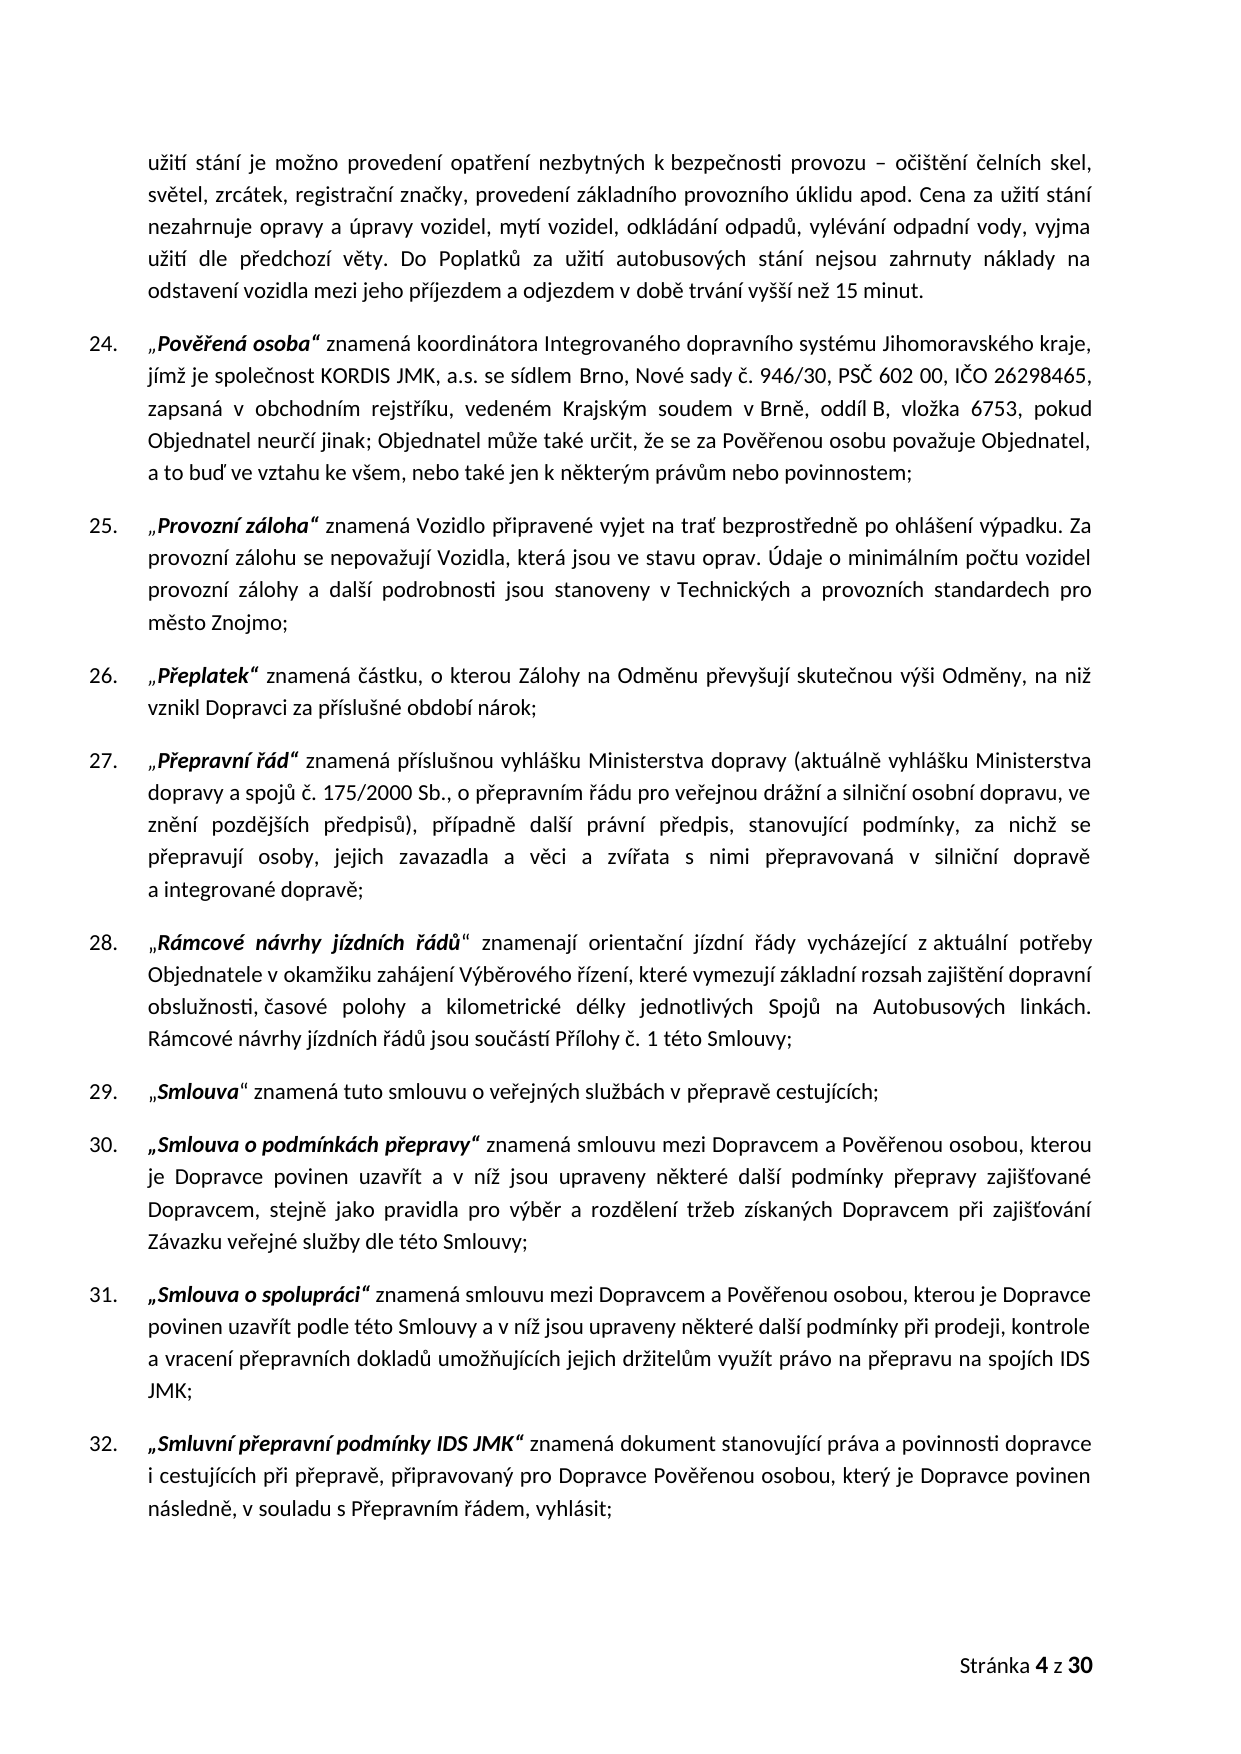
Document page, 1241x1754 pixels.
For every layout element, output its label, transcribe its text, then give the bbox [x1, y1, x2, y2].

text „Smlouva“ znamená tuto smlouvu o veřejných službách v přepravě cestujících; [118, 1077, 1093, 1105]
text „Smlouva o podmínkách přepravy“ znamená smlouvu mezi Dopravcem a Pověřenou osobou, kterou je Dopravce povinen uzavřít a v níž jsou upraveny některé další podmínky přepravy zajišťované Dopravcem, stejně jako pravidla pro výběr a rozdělení tržeb získaných Dopravcem při zajišťování Závazku veřejné služby dle této Smlouvy; [118, 1130, 1093, 1255]
text „Rámcové návrhy jízdních řádů“ znamenají orientační jízdní řády vycházející z aktuální potřeby Objednatele v okamžiku zahájení Výběrového řízení, které vymezují základní rozsah zajištění dopravní obslužnosti, časové polohy a kilometrické délky jednotlivých Spojů na Autobusových linkách. Rámcové návrhy jízdních řádů jsou součástí Přílohy č. 1 této Smlouvy; [118, 928, 1093, 1052]
text „Pověřená osoba“ znamená koordinátora Integrovaného dopravního systému Jihomoravského kraje, jímž je společnost KORDIS JMK, a.s. se sídlem Brno, Nové sady č. 946/30, PSČ 602 00, IČO 26298465, zapsaná v obchodním rejstříku, vedeném Krajským soudem v Brně, oddíl B, vložka 6753, pokud Objednatel neurčí jinak; Objednatel může také určit, že se za Pověřenou osobu považuje Objednatel, a to buď ve vztahu ke všem, nebo také jen k některým právům nebo povinnostem; [118, 329, 1093, 486]
text „Přepravní řád“ znamená příslušnou vyhlášku Ministerstva dopravy (aktuálně vyhlášku Ministerstva dopravy a spojů č. 175/2000 Sb., o přepravním řádu pro veřejnou drážní a silniční osobní dopravu, ve znění pozdějších předpisů), případně další právní předpis, stanovující podmínky, za nichž se přepravují osoby, jejich zavazadla a věci a zvířata s nimi přepravovaná v silniční dopravě a integrované dopravě; [118, 746, 1093, 903]
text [118, 148, 1093, 304]
text „Provozní záloha“ znamená Vozidlo připravené vyjet na trať bezprostředně po ohlášení výpadku. Za provozní zálohu se nepovažují Vozidla, která jsou ve stavu oprav. Údaje o minimálním počtu vozidel provozní zálohy a další podrobnosti jsou stanoveny v Technických a provozních standardech pro město Znojmo; [118, 511, 1093, 636]
text „Přeplatek“ znamená částku, o kterou Zálohy na Odměnu převyšují skutečnou výši Odměny, na niž vznikl Dopravci za příslušné období nárok; [118, 661, 1093, 721]
text „Smlouva o spolupráci“ znamená smlouvu mezi Dopravcem a Pověřenou osobou, kterou je Dopravce povinen uzavřít podle této Smlouvy a v níž jsou upraveny některé další podmínky při prodeji, kontrole a vracení přepravních dokladů umožňujících jejich držitelům využít právo na přepravu na spojích IDS JMK; [118, 1280, 1093, 1404]
text „Smluvní přepravní podmínky IDS JMK“ znamená dokument stanovující práva a povinnosti dopravce i cestujících při přepravě, připravovaný pro Dopravce Pověřenou osobou, který je Dopravce povinen následně, v souladu s Přepravním řádem, vyhlásit; [118, 1429, 1093, 1522]
